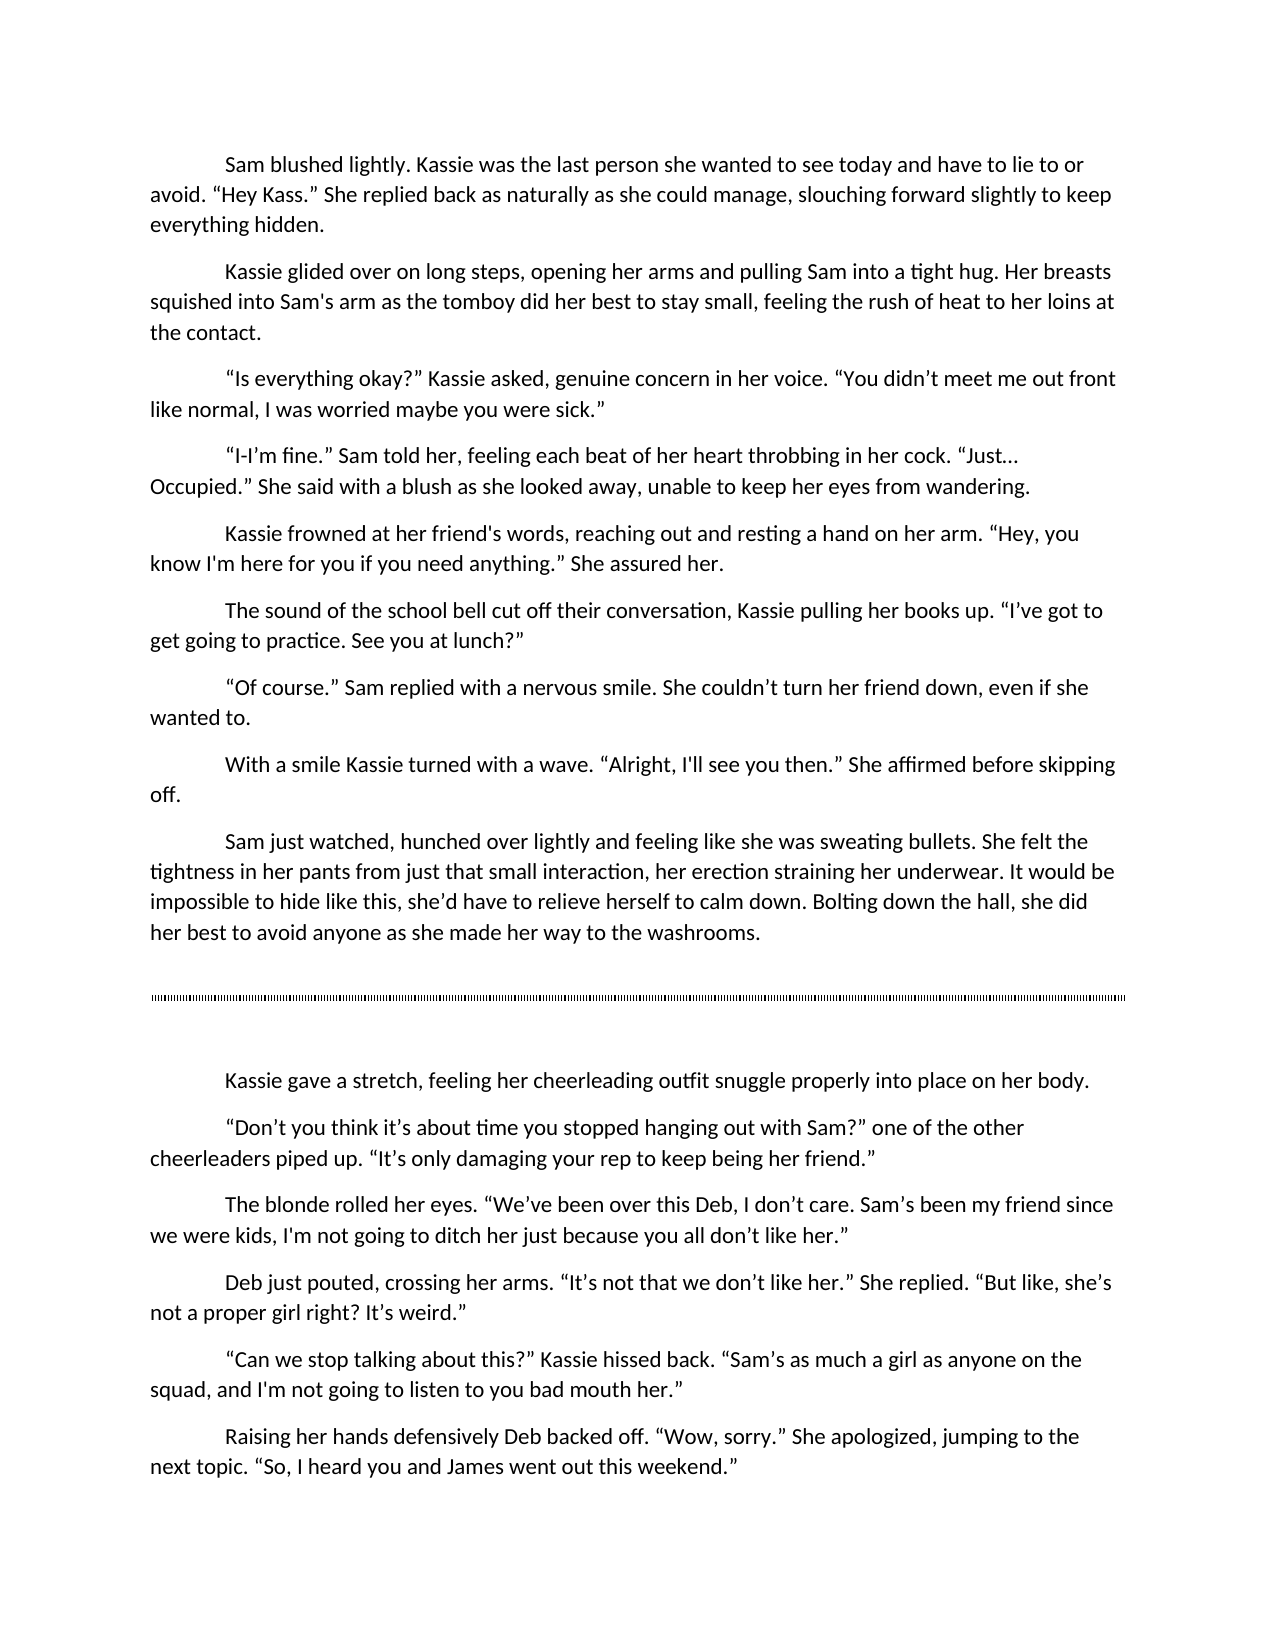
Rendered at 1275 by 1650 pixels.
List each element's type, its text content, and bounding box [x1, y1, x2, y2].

text Deb just pouted, crossing her arms. “It’s not that we don’t like her.” She replied. “But like, she’s not a proper girl right? It’s weird.” [150, 1268, 1125, 1326]
text “Is everything okay?” Kassie asked, genuine concern in her voice. “You didn’t meet me out front like normal, I was worried maybe you were sick.” [150, 364, 1125, 423]
text With a smile Kassie turned with a wave. “Alright, I'll see you then.” She affirmed before skipping off. [150, 750, 1125, 808]
text The sound of the school bell cut off their conversation, Kassie pulling her books up. “I’ve got to get going to practice. See you at lunch?” [150, 596, 1125, 654]
text The blonde rolled her eyes. “We’ve been over this Deb, I don’t care. Sam’s been my friend since we were kids, I'm not going to ditch her just because you all don’t like her.” [150, 1191, 1125, 1249]
text Kassie glided over on long steps, opening her arms and pulling Sam into a tight hug. Her breasts squished into Sam's arm as the tomboy did her best to stay small, feeling the rush of heat to her loins at the contact. [150, 257, 1125, 346]
text Sam blushed lightly. Kassie was the last person she wanted to see today and have to lie to or avoid. “Hey Kass.” She replied back as naturally as she could manage, slouching forward slightly to keep everything hidden. [150, 150, 1125, 238]
text “Can we stop talking about this?” Kassie hissed back. “Sam’s as much a girl as anyone on the squad, and I'm not going to listen to you bad mouth her.” [150, 1345, 1125, 1403]
text “Of course.” Sam replied with a nervous smile. She couldn’t turn her friend down, even if she wanted to. [150, 673, 1125, 731]
text Kassie gave a stretch, feeling her cheerleading outfit snuggle properly into place on her body. [150, 1067, 1125, 1095]
text “I-I’m fine.” Sam told her, feeling each beat of her heart throbbing in her cock. “Just… Occupied.” She said with a blush as she looked away, unable to keep her eyes from wandering. [150, 442, 1125, 500]
text Kassie frowned at her friend's words, reaching out and resting a hand on her arm. “Hey, you know I'm here for you if you need anything.” She assured her. [150, 519, 1125, 577]
text Raising her hands defensively Deb backed off. “Wow, sorry.” She apologized, jumping to the next topic. “So, I heard you and James went out this weekend.” [150, 1422, 1125, 1480]
text “Don’t you think it’s about time you stopped hanging out with Sam?” one of the other cheerleaders piped up. “It’s only damaging your rep to keep being her friend.” [150, 1113, 1125, 1172]
text Sam just watched, hunched over lightly and feeling like she was sweating bullets. She felt the tightness in her pants from just that small interaction, her erection straining her underwear. It would be impossible to hide like this, she’d have to relieve herself to calm down. Bolting down the hall, she did her best to avoid anyone as she made her way to the washrooms. [150, 827, 1125, 946]
